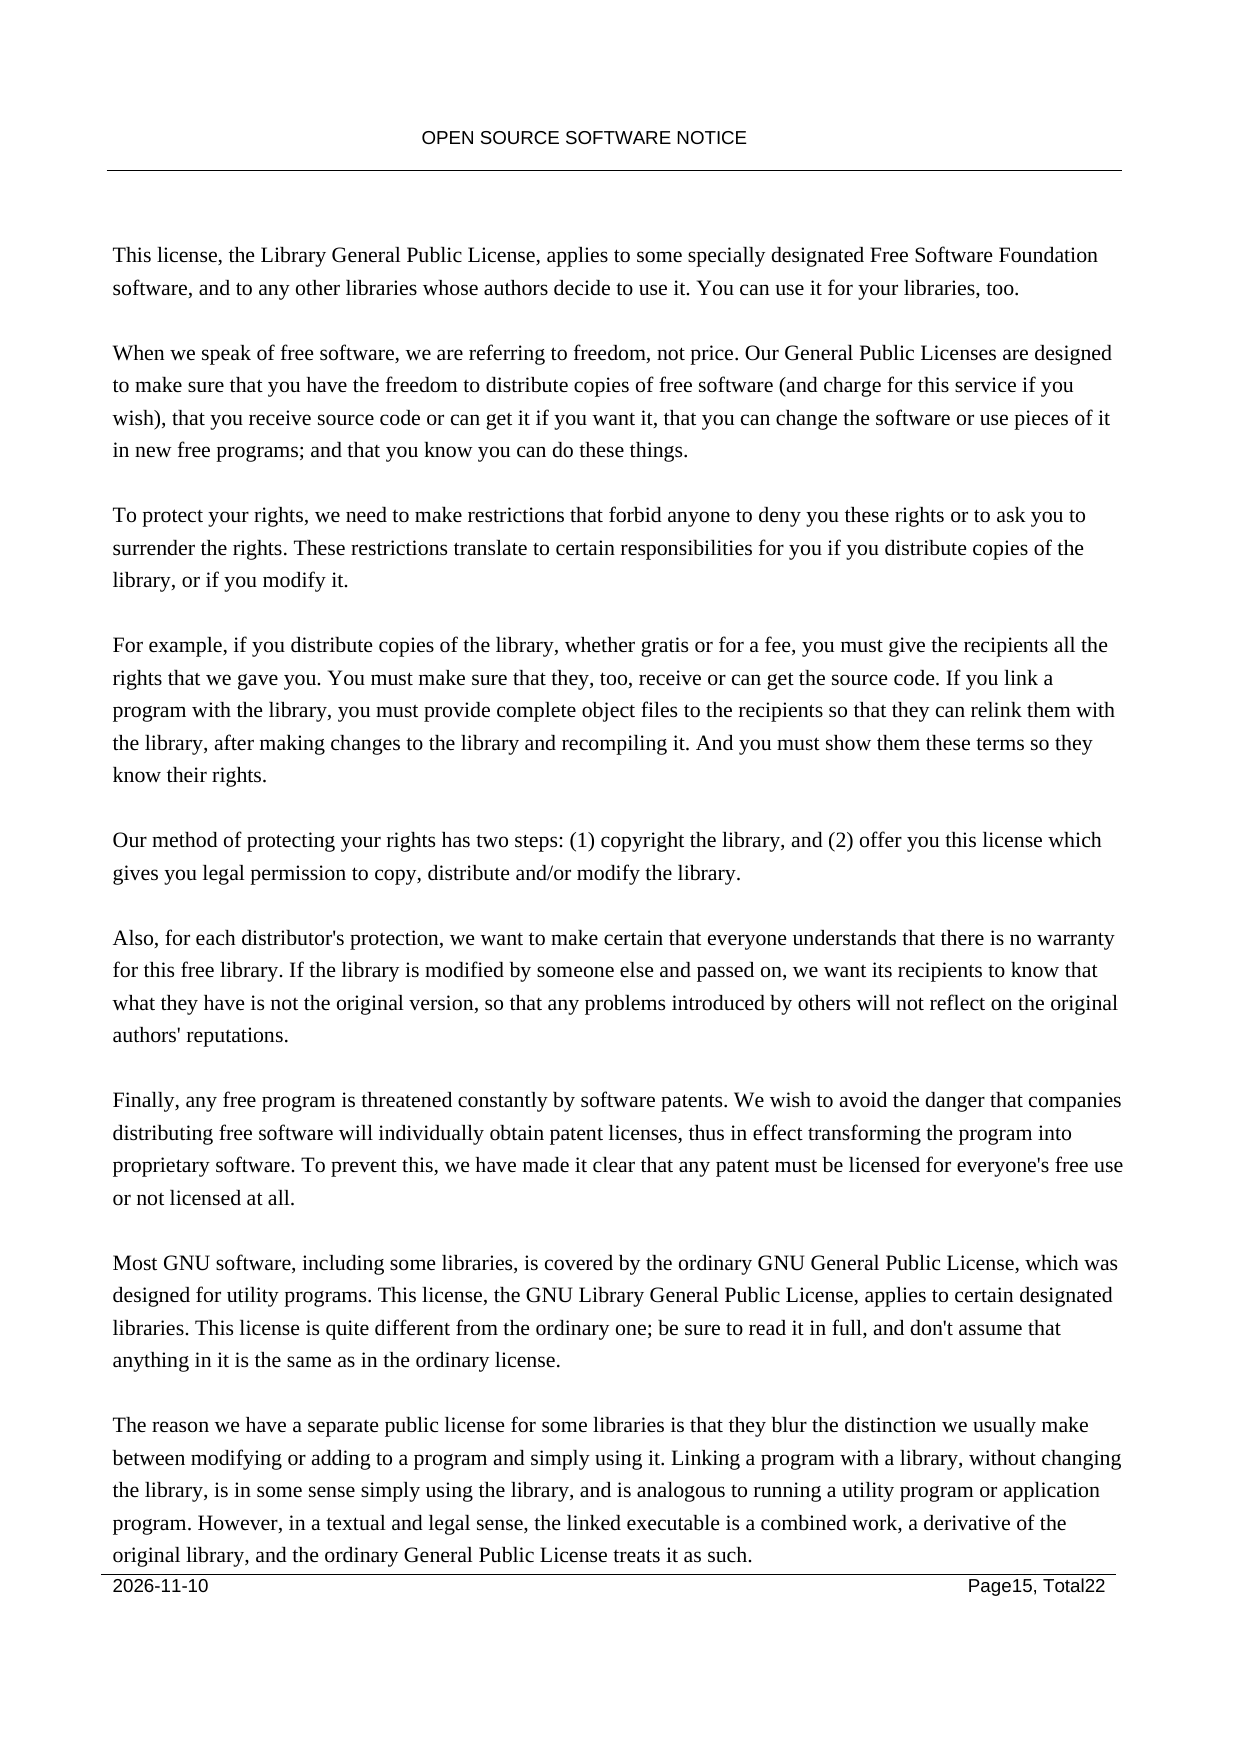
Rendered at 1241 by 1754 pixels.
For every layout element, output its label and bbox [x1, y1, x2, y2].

text [112, 206, 1128, 1571]
